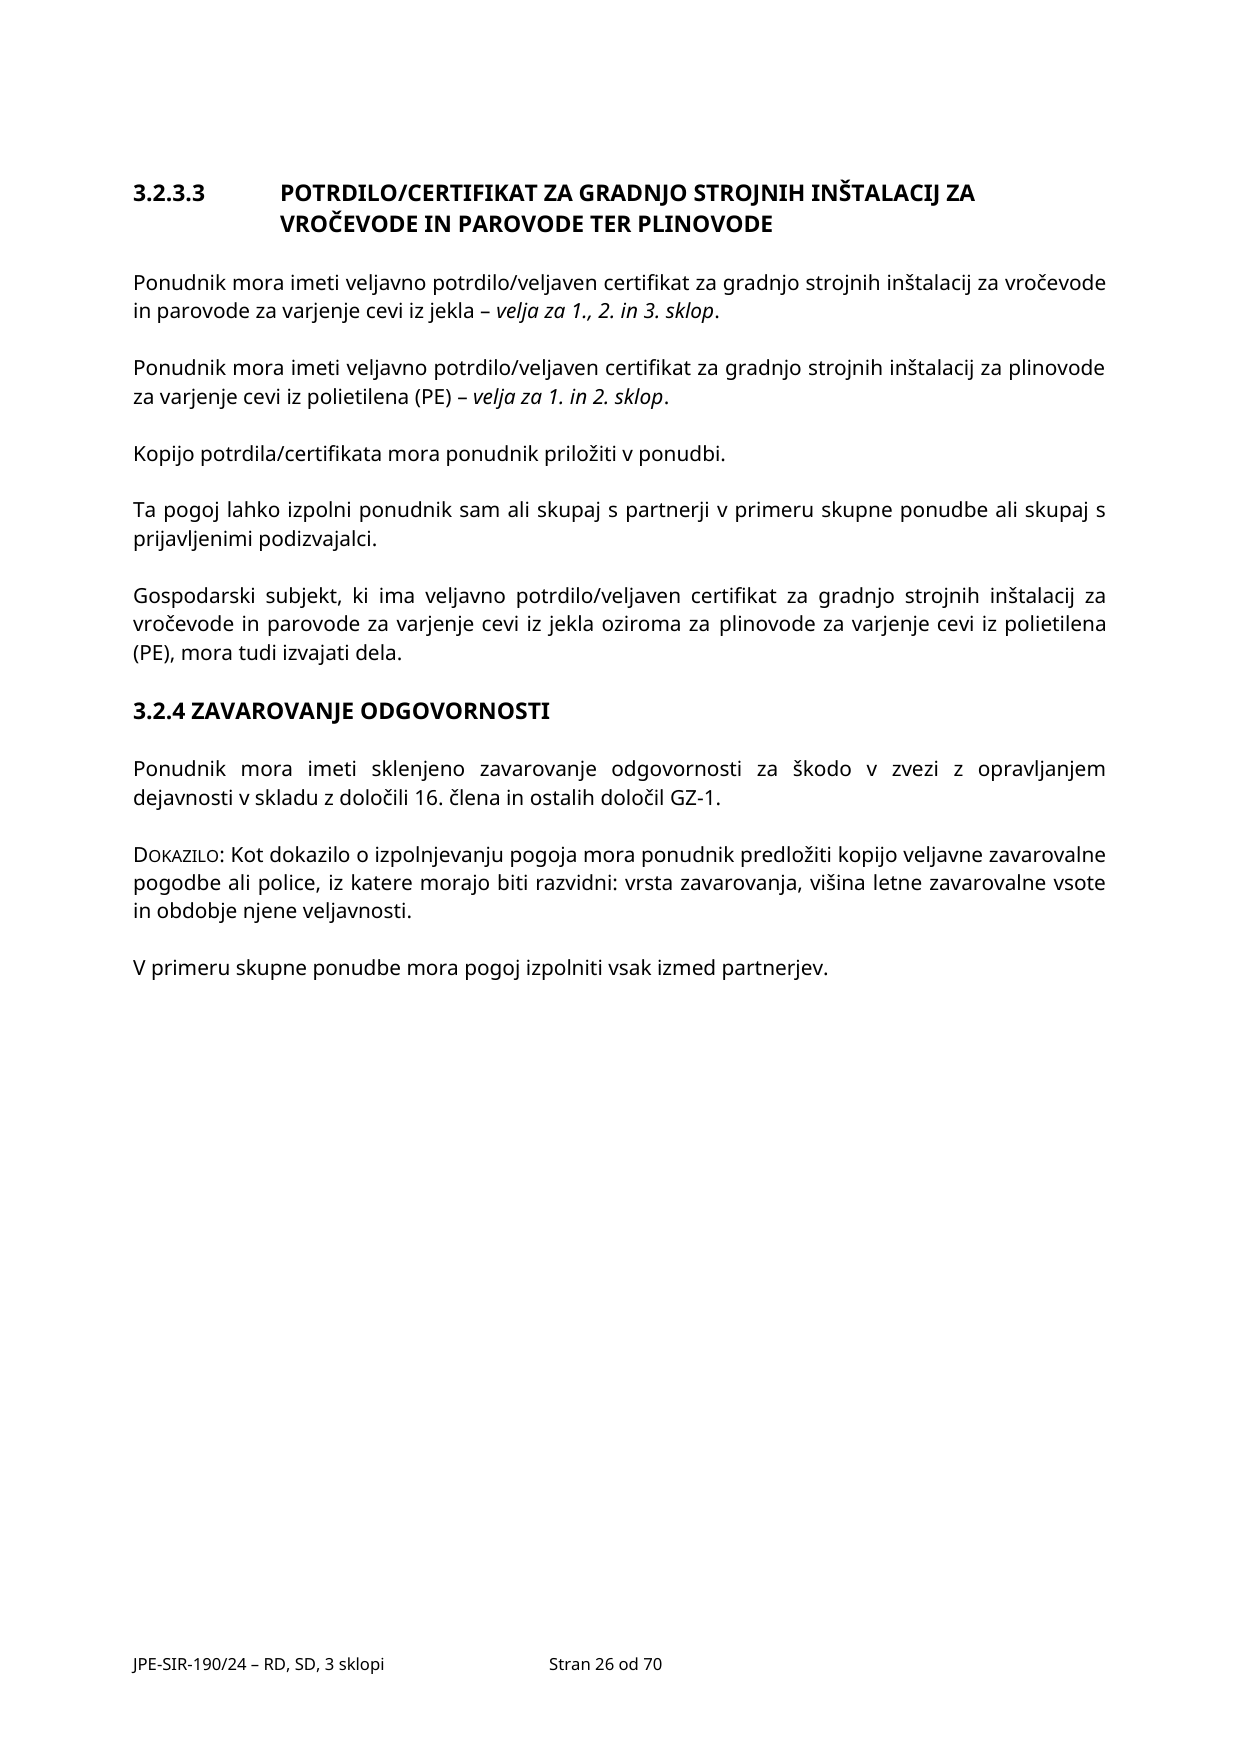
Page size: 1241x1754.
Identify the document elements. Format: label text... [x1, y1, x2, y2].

text Kopijo potrdila/certifikata mora ponudnik priložiti v ponudbi. [133, 439, 1107, 467]
text 3.2.3.3 POTRDILO/CERTIFIKAT ZA GRADNJO STROJNIH INŠTALACIJ ZA VROČEVODE IN PAROVODE TER PLINOVODE [133, 177, 1107, 240]
text Gospodarski subjekt, ki ima veljavno potrdilo/veljaven certifikat za gradnjo strojnih inštalacij za vročevode in parovode za varjenje cevi iz jekla oziroma za plinovode za varjenje cevi iz polietilena (PE), mora tudi izvajati dela. [133, 581, 1107, 666]
text V primeru skupne ponudbe mora pogoj izpolniti vsak izmed partnerjev. [133, 953, 1107, 982]
text Dokazilo: Kot dokazilo o izpolnjevanju pogoja mora ponudnik predložiti kopijo veljavne zavarovalne pogodbe ali police, iz katere morajo biti razvidni: vrsta zavarovanja, višina letne zavarovalne vsote in obdobje njene veljavnosti. [133, 840, 1107, 925]
text Ponudnik mora imeti veljavno potrdilo/veljaven certifikat za gradnjo strojnih inštalacij za vročevode in parovode za varjenje cevi iz jekla – velja za 1., 2. in 3. sklop. [133, 268, 1107, 325]
text Ponudnik mora imeti sklenjeno zavarovanje odgovornosti za škodo v zvezi z opravljanjem dejavnosti v skladu z določili 16. člena in ostalih določil GZ-1. [133, 754, 1107, 811]
text Ta pogoj lahko izpolni ponudnik sam ali skupaj s partnerji v primeru skupne ponudbe ali skupaj s prijavljenimi podizvajalci. [133, 496, 1107, 552]
text 3.2.4 ZAVAROVANJE ODGOVORNOSTI [133, 695, 1107, 726]
text Ponudnik mora imeti veljavno potrdilo/veljaven certifikat za gradnjo strojnih inštalacij za plinovode za varjenje cevi iz polietilena (PE) – velja za 1. in 2. sklop. [133, 353, 1107, 410]
